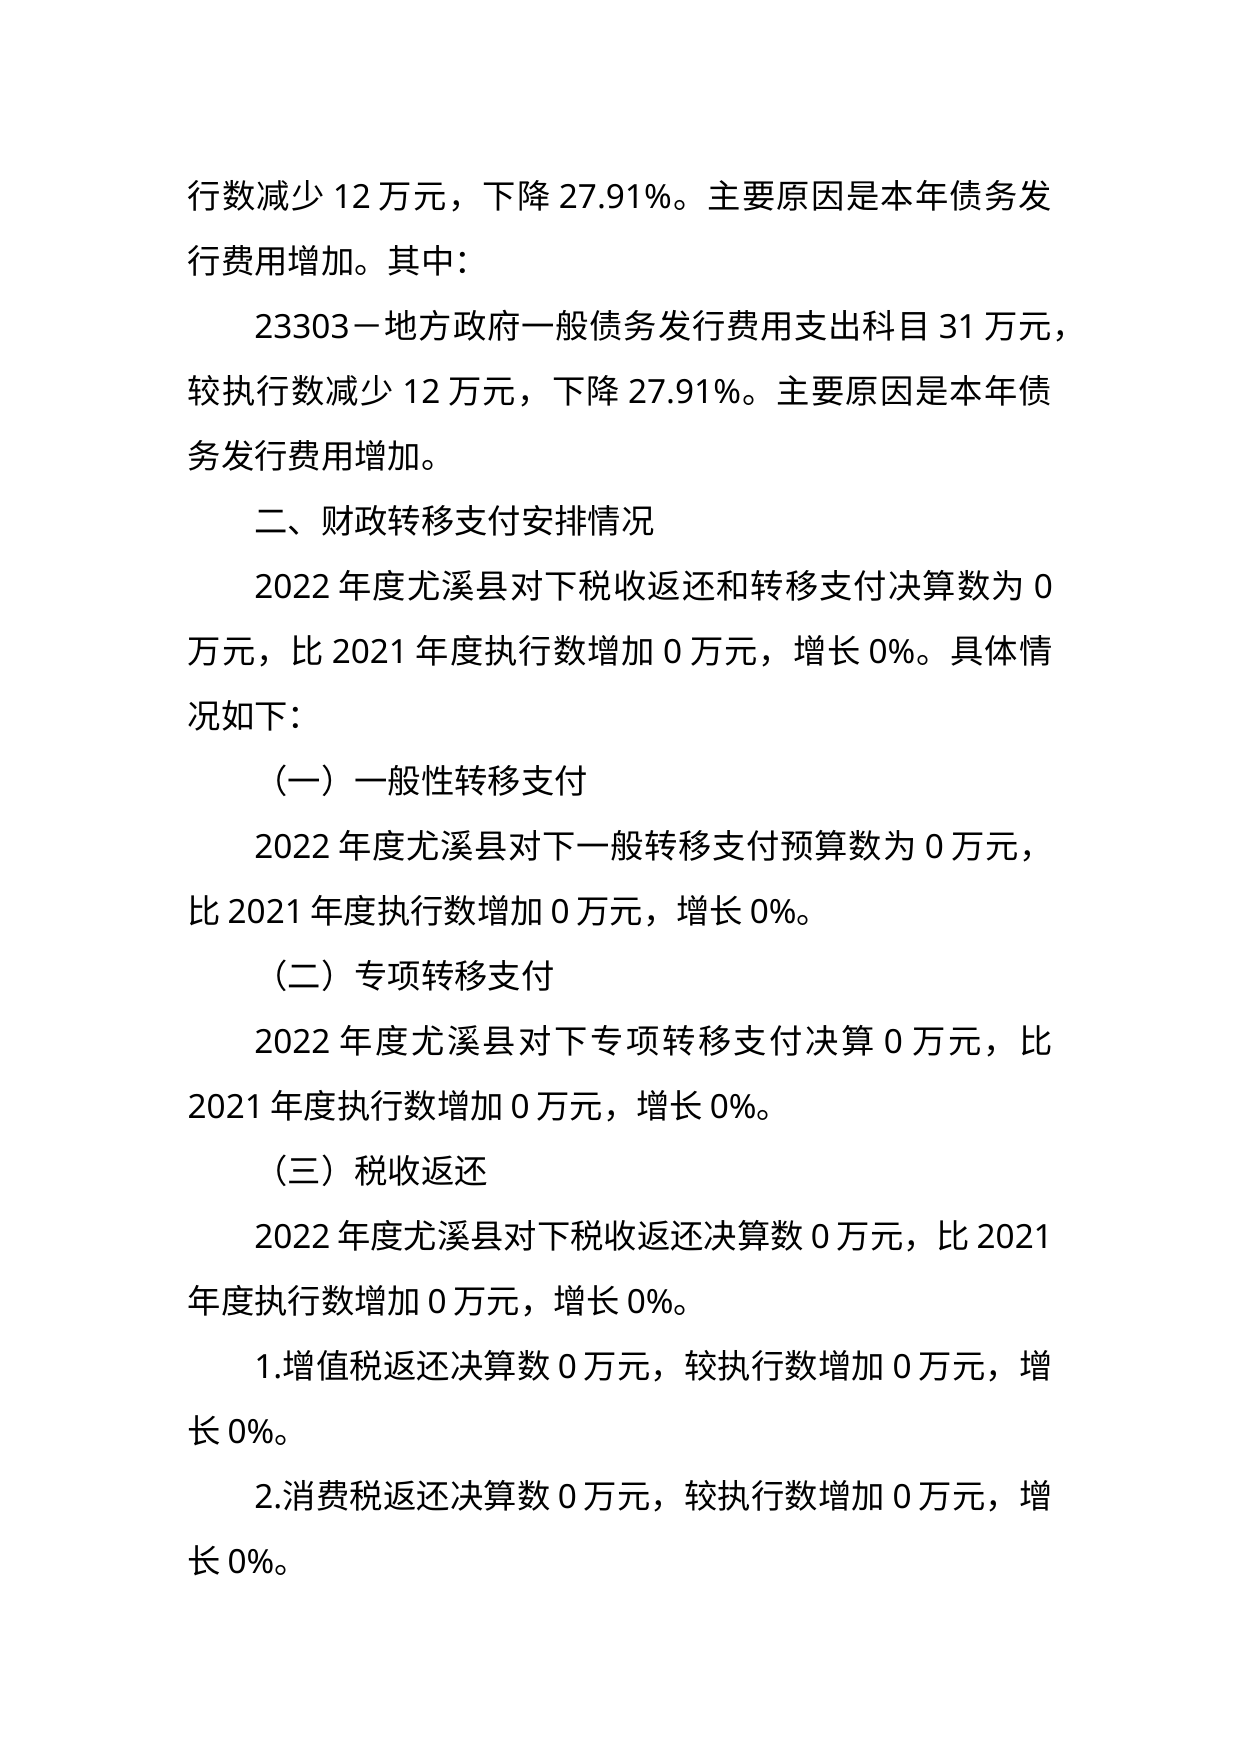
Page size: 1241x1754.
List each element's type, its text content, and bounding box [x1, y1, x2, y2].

text （二）专项转移支付 [187, 942, 1053, 1007]
text （三）税收返还 [187, 1137, 1053, 1202]
text 2022年度尤溪县对下一般转移支付预算数为0万元，比2021年度执行数增加0万元，增长0%。 [187, 812, 1053, 942]
text 2.消费税返还决算数0万元，较执行数增加0万元，增长0%。 [187, 1462, 1053, 1592]
text 二、财政转移支付安排情况 [187, 487, 1053, 552]
text 1.增值税返还决算数0万元，较执行数增加0万元，增长0%。 [187, 1332, 1053, 1462]
text 2022年度尤溪县对下税收返还和转移支付决算数为0万元，比2021年度执行数增加0万元，增长0%。具体情况如下： [187, 552, 1053, 747]
text （一）一般性转移支付 [187, 747, 1053, 812]
text 23303－地方政府一般债务发行费用支出科目31万元，较执行数减少12万元，下降27.91%。主要原因是本年债务发行费用增加。 [187, 292, 1053, 487]
text 2022年度尤溪县对下税收返还决算数0万元，比2021年度执行数增加0万元，增长0%。 [187, 1202, 1053, 1332]
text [187, 162, 1053, 292]
text 2022年度尤溪县对下专项转移支付决算0万元，比2021年度执行数增加0万元，增长0%。 [187, 1007, 1053, 1137]
